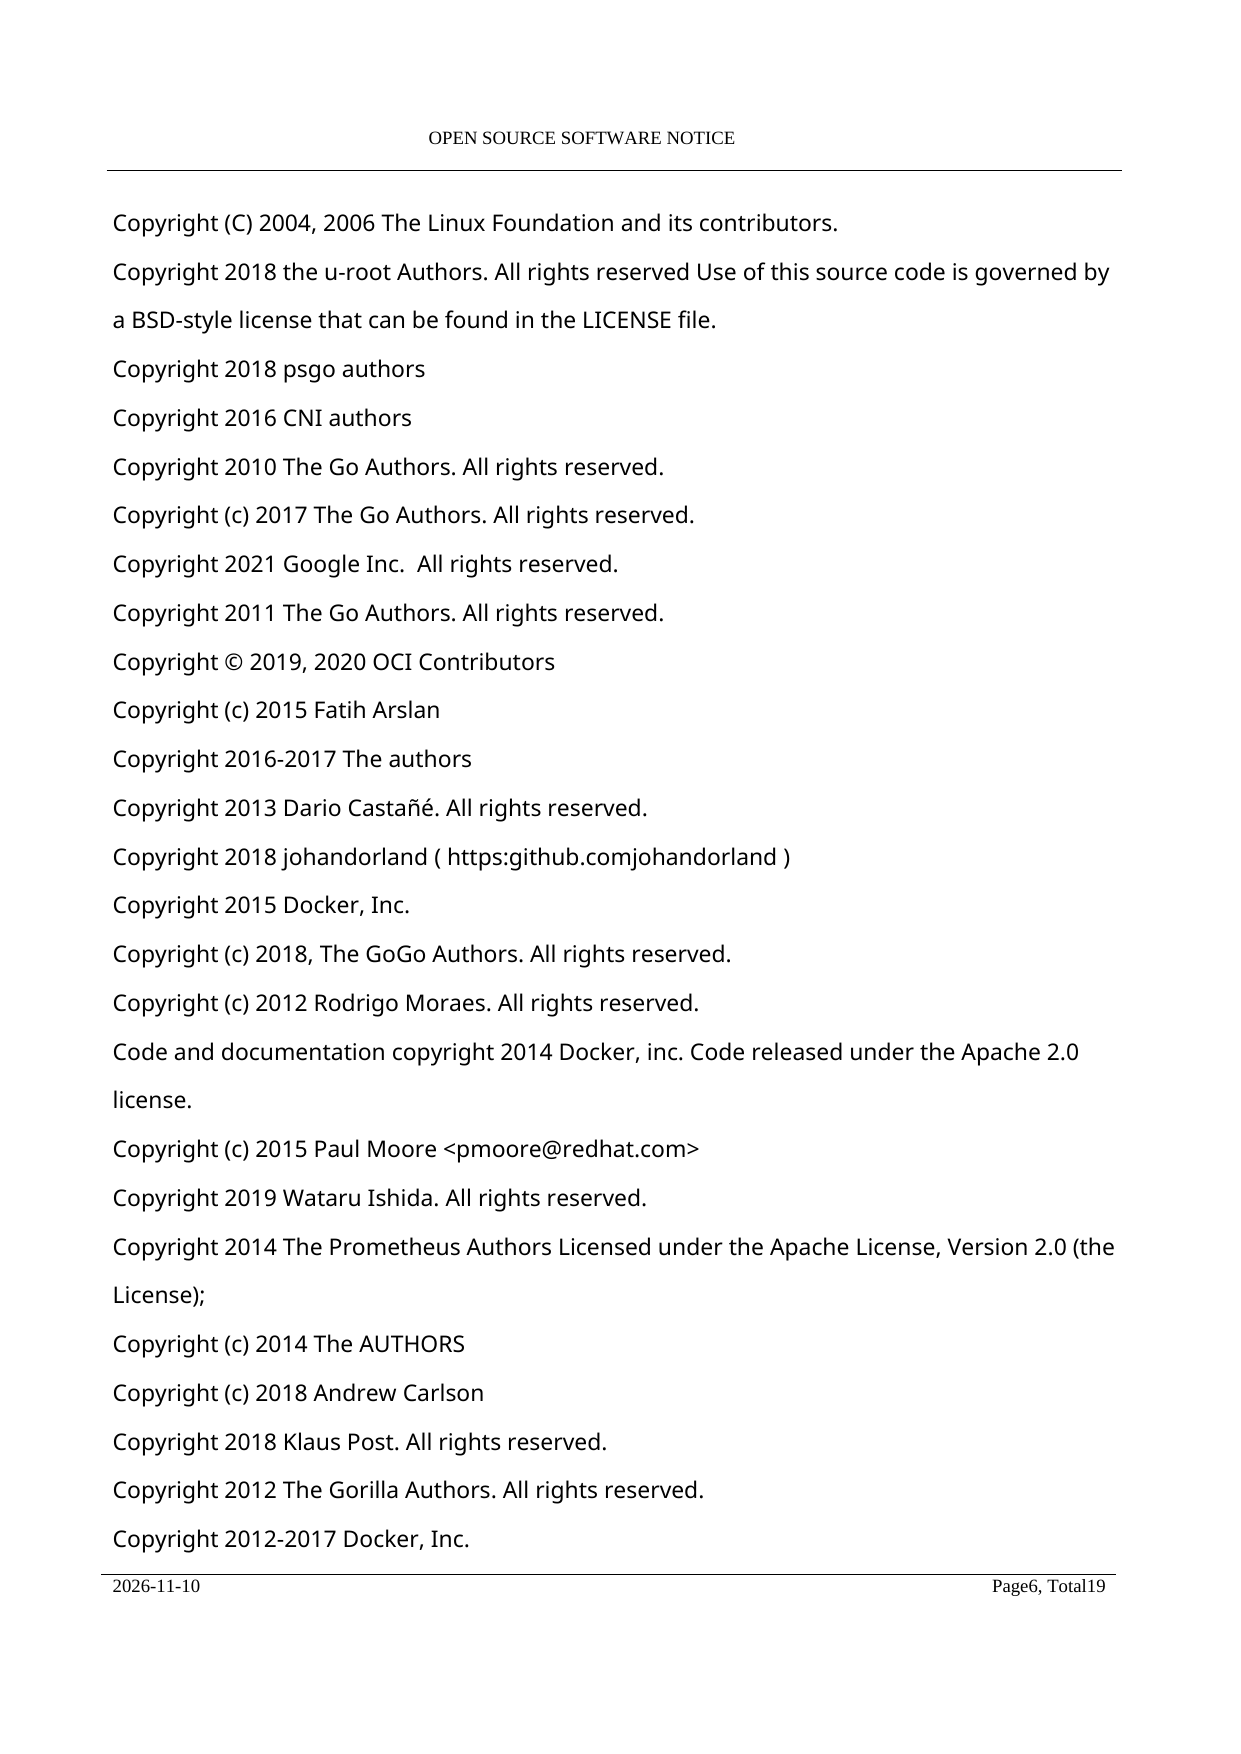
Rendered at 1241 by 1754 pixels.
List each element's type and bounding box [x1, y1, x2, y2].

text [112, 206, 1128, 1555]
